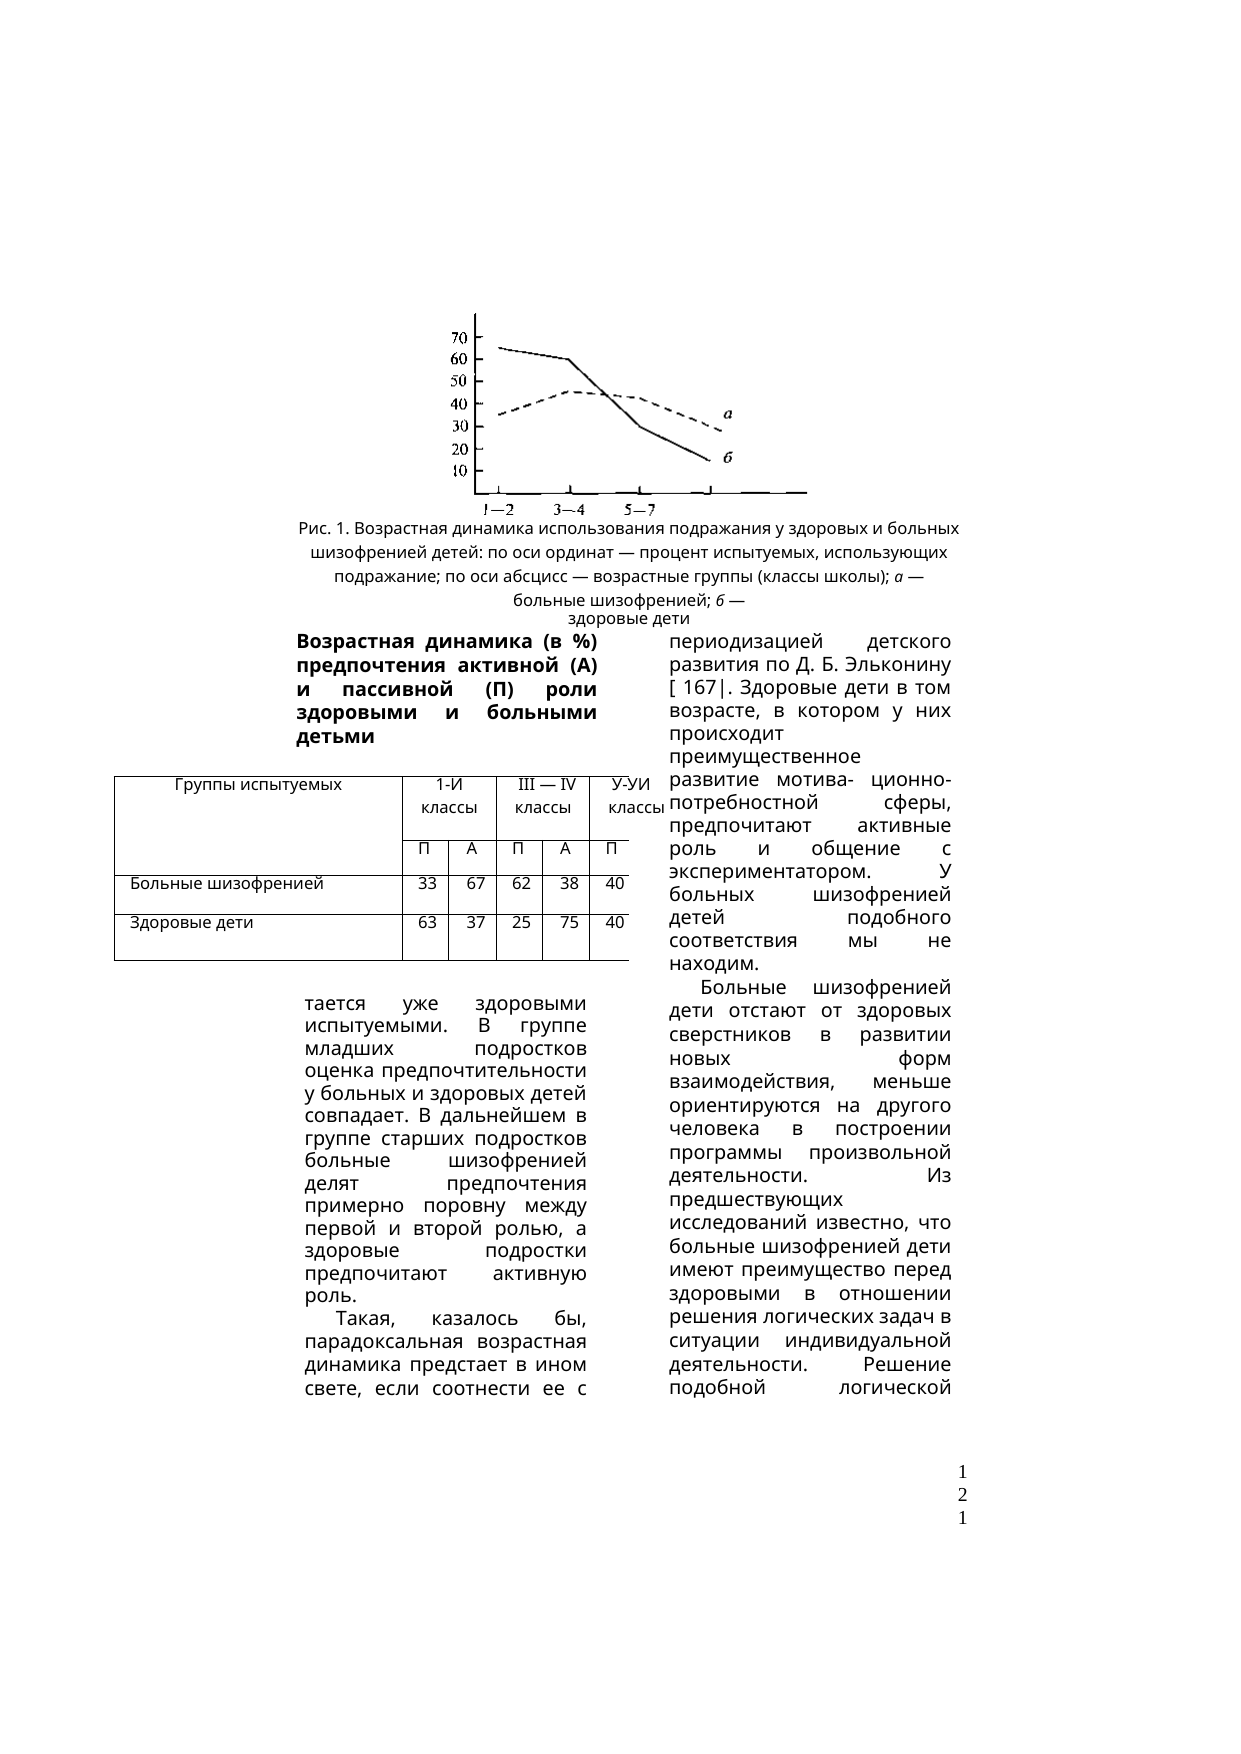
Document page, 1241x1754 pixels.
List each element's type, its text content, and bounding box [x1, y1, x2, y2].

picture [450, 313, 808, 516]
table_cell 38 [543, 876, 589, 914]
text тается уже здоровыми испытуемыми. В группе младших подростков оценка предпочтительности у больных и здоровых детей совпадает. В дальнейшем в группе старших подростков больные шизофренией делят предпочтения примерно поровну между первой и второй ролью, а здоровые подростки предпочитают активную роль. [304, 992, 587, 1307]
text Рис. 1. Возрастная динамика использования подражания у здоровых и больных шизофренией детей: по оси ординат — процент испытуемых, использующих подражание; по оси абсцисс — возрастные группы (классы школы); а — больные шизофренией; б — [296, 515, 962, 611]
table_cell 33 [403, 876, 448, 914]
text Такая, казалось бы, парадоксальная возрастная динамика предстает в ином свете, если соотнести ее с периодизацией детского развития по Д. Б. Эльконину [ 167|. Здоровые дети в том возрасте, в котором у них происходит преимущественное развитие мотива- ционно-потребностной сферы, предпочитают активные роль и общение с экспериментатором. У больных шизофренией детей подобного соответствия мы не находим. [669, 630, 952, 976]
table_cell П [403, 841, 448, 875]
text Возрастная динамика (в %) предпочтения активной (А) и пассивной (П) роли здоровыми и больными детьми [296, 630, 597, 748]
table_cell А [543, 841, 589, 875]
table_cell 62 [497, 876, 542, 914]
table_header Группы испытуемых [115, 777, 402, 875]
table_cell П [497, 841, 542, 875]
table_cell Здоровые дети [115, 915, 402, 960]
table_header III — IV классы [497, 777, 589, 840]
table_cell П [590, 841, 629, 875]
table_cell Больные шизофренией [115, 876, 402, 914]
table_cell 67 [449, 876, 496, 914]
text Такая, казалось бы, парадоксальная возрастная динамика предстает в ином свете, если соотнести ее с периодизацией детского развития по Д. Б. Эльконину [ 167|. Здоровые дети в том возрасте, в котором у них происходит преимущественное развитие мотива- ционно-потребностной сферы, предпочитают активные роль и общение с экспериментатором. У больных шизофренией детей подобного соответствия мы не находим. [304, 1307, 587, 1399]
table_cell 63 [403, 915, 448, 960]
table_cell 75 [543, 915, 589, 960]
table_cell 37 [449, 915, 496, 960]
table_cell 40 [590, 915, 629, 960]
table_cell 40 [590, 876, 629, 914]
text здоровые дети [296, 611, 962, 628]
table_header У-УИ классы [590, 777, 629, 840]
table_header 1-И классы [403, 777, 496, 840]
table_cell 25 [497, 915, 542, 960]
table_cell А [449, 841, 496, 875]
